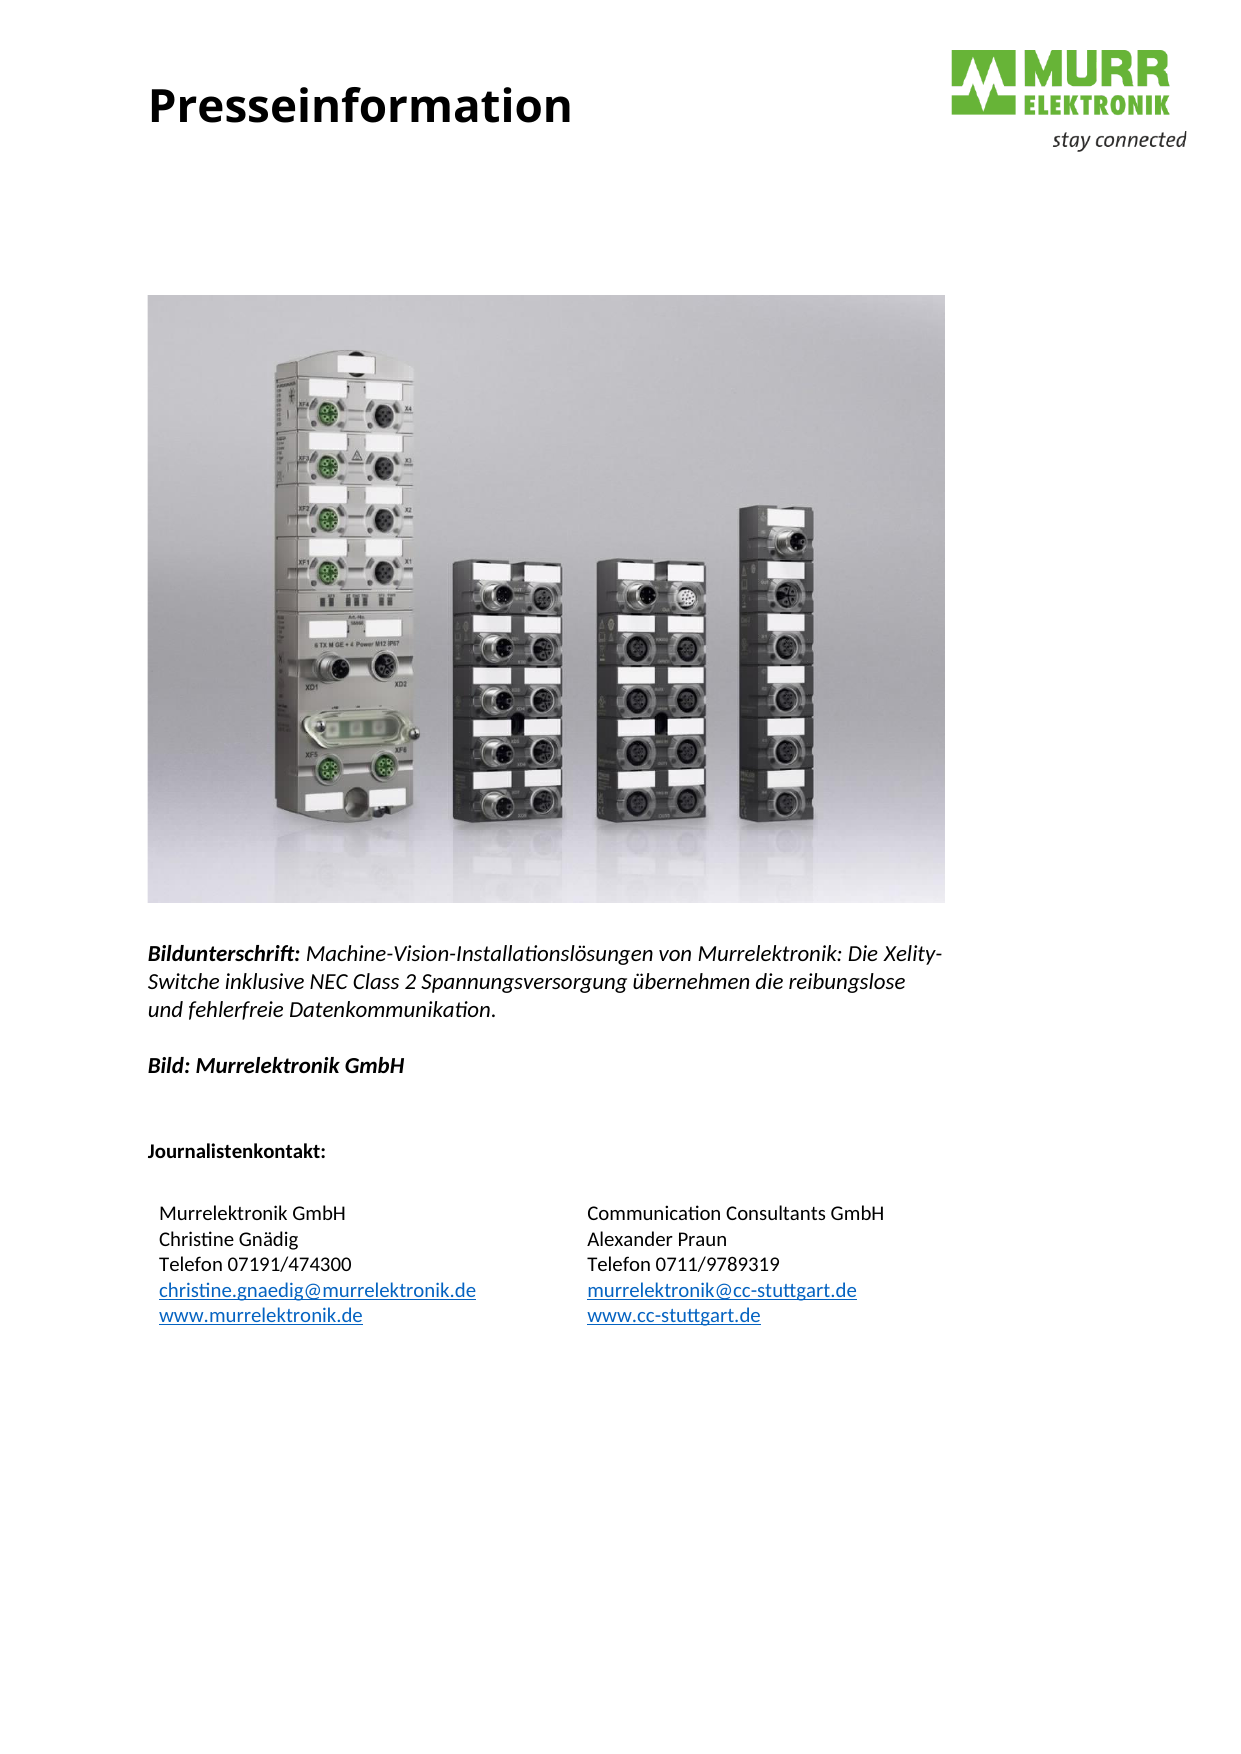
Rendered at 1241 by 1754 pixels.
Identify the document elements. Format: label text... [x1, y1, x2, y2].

text Bild: Murrelektronik GmbH [148, 1023, 945, 1079]
text Bildunterschrift: Machine-Vision-Installationslösungen von Murrelektronik: Die Xelity-Switche inklusive NEC Class 2 Spannungsversorgung übernehmen die reibungslose und fehlerfreie Datenkommunikation. [148, 939, 945, 1023]
table_header Communication Consultants GmbH Alexander Praun Telefon 0711/9789319 murrelektronik@cc-stuttgart.de www.cc-stuttgart.de [576, 1201, 945, 1353]
table_header Murrelektronik GmbH Christine Gnädig Telefon 07191/474300 christine.gnaedig@murrelektronik.de www.murrelektronik.de [148, 1201, 576, 1353]
picture [147, 295, 945, 903]
picture [951, 50, 1187, 152]
text Journalistenkontakt: [148, 1109, 945, 1196]
